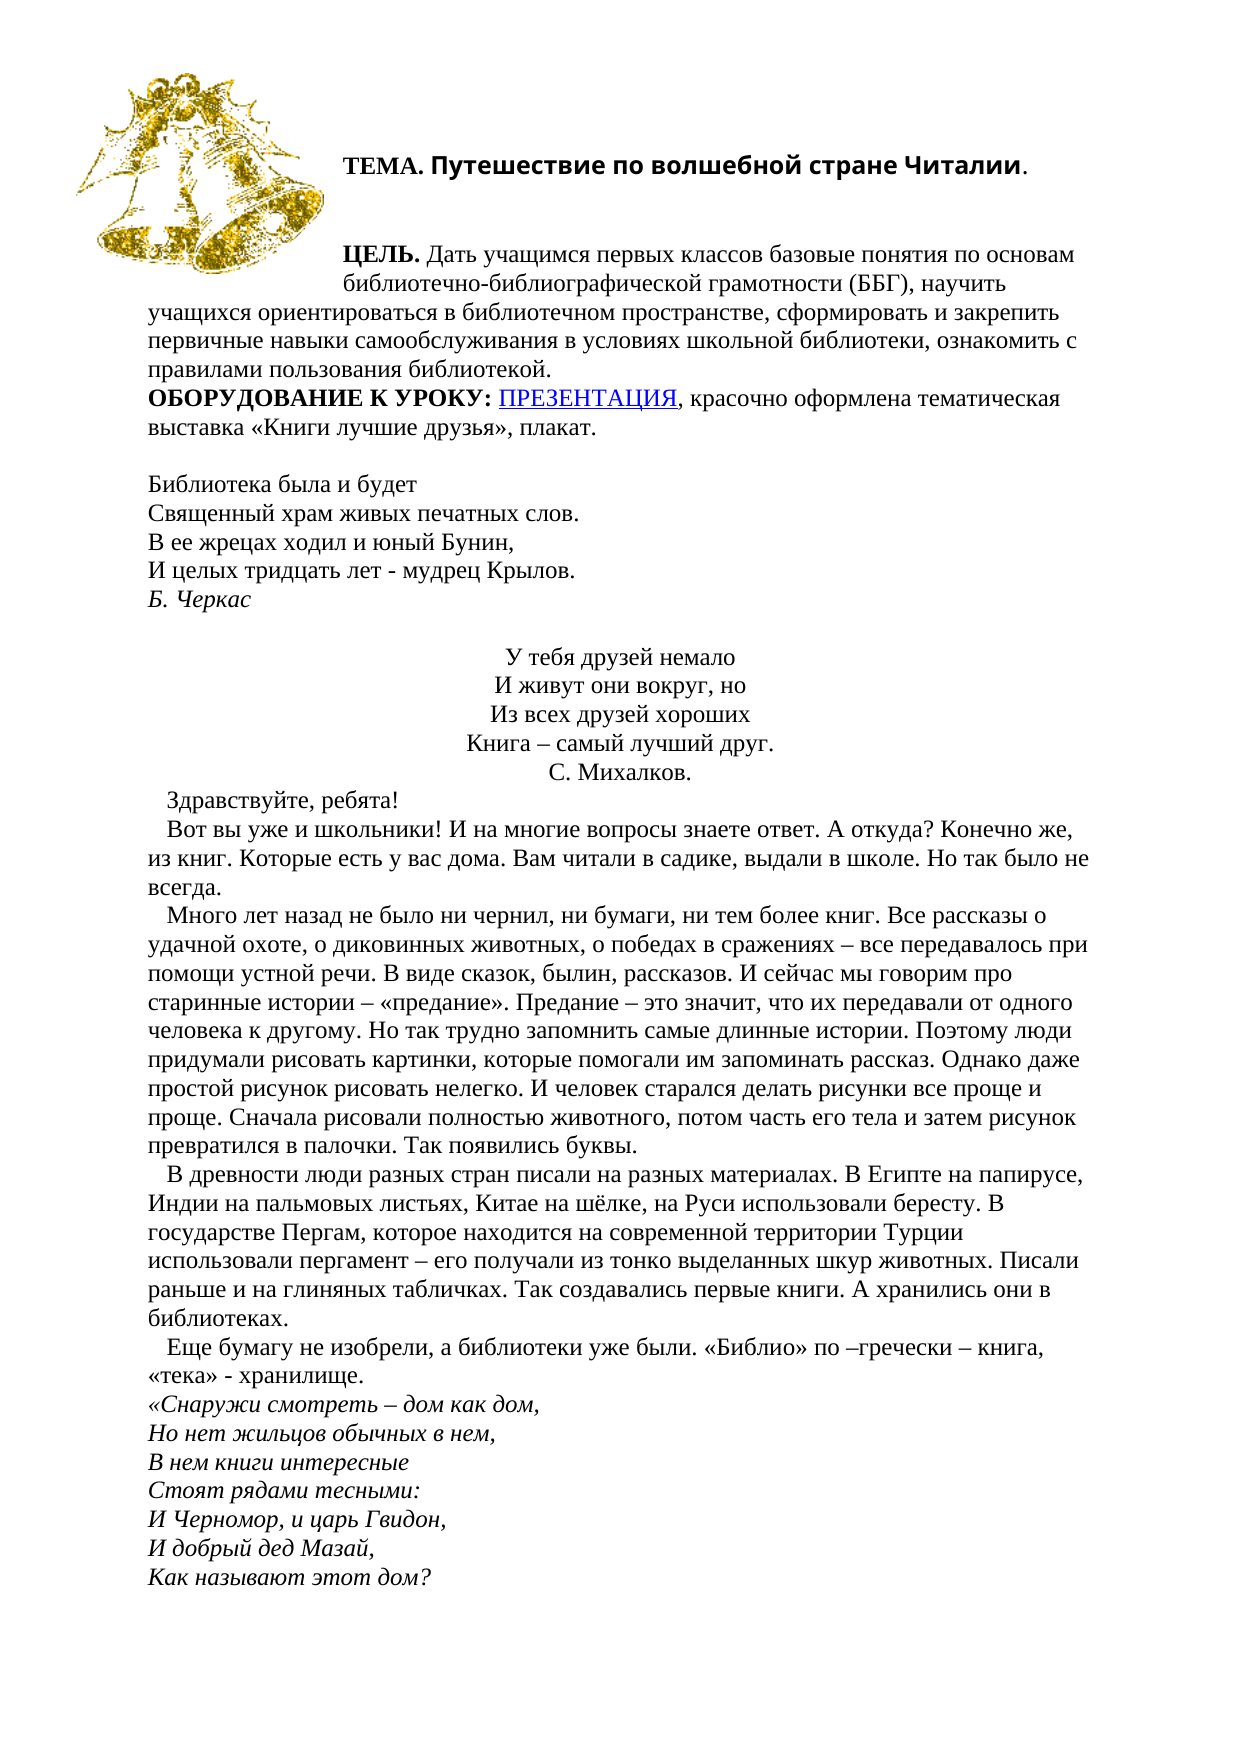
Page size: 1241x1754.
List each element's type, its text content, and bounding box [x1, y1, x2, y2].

text Книга – самый лучший друг. [148, 728, 1093, 757]
text И живут они вокруг, но [148, 670, 1093, 699]
text И добрый дед Мазай, [148, 1533, 1093, 1562]
text Из всех друзей хороших [148, 699, 1093, 728]
text Еще бумагу не изобрели, а библиотеки уже были. «Библио» по –гречески – книга, «тека» - хранилище. [148, 1332, 1093, 1389]
text Как называют этот дом? [148, 1562, 1093, 1590]
text «Снаружи смотреть – дом как дом, [148, 1389, 1093, 1418]
text Стоят рядами тесными: [148, 1475, 1093, 1504]
text В древности люди разных стран писали на разных материалах. В Египте на папирусе, Индии на пальмовых листьях, Китае на шёлке, на Руси использовали бересту. В государстве Пергам, которое находится на современной территории Турции использовали пергамент – его получали из тонко выделанных шкур животных. Писали раньше и на глиняных табличках. Так создавались первые книги. А хранились они в библиотеках. [148, 1159, 1093, 1332]
text Вот вы уже и школьники! И на многие вопросы знаете ответ. А откуда? Конечно же, из книг. Которые есть у вас дома. Вам читали в садике, выдали в школе. Но так было не всегда. [148, 814, 1093, 900]
text Но нет жильцов обычных в нем, [148, 1418, 1093, 1447]
text Много лет назад не было ни чернил, ни бумаги, ни тем более книг. Все рассказы о удачной охоте, о диковинных животных, о победах в сражениях – все передавалось при помощи устной речи. В виде сказок, былин, рассказов. И сейчас мы говорим про старинные истории – «предание». Предание – это значит, что их передавали от одного человека к другому. Но так трудно запомнить самые длинные истории. Поэтому люди придумали рисовать картинки, которые помогали им запоминать рассказ. Однако даже простой рисунок рисовать нелегко. И человек старался делать рисунки все проще и проще. Сначала рисовали полностью животного, потом часть его тела и затем рисунок превратился в палочки. Так появились буквы. [148, 900, 1093, 1159]
text У тебя друзей немало [148, 642, 1093, 670]
text ТЕМА. Путешествие по волшебной стране Читалии. [148, 148, 1093, 182]
text Священный храм живых печатных слов. [148, 498, 1093, 527]
text ЦЕЛЬ. Дать учащимся первых классов базовые понятия по основам библиотечно-библиографической грамотности (ББГ), научить учащихся ориентироваться в библиотечном пространстве, сформировать и закрепить первичные навыки самообслуживания в условиях школьной библиотеки, ознакомить с правилами пользования библиотекой. [148, 239, 1093, 383]
picture [76, 73, 324, 274]
text ОБОРУДОВАНИЕ К УРОКУ: ПРЕЗЕНТАЦИЯ, красочно оформлена тематическая выставка «Книги лучшие друзья», плакат. [148, 383, 1093, 440]
text С. Михалков. [148, 757, 1093, 785]
text В ее жрецах ходил и юный Бунин, [148, 527, 1093, 555]
text В нем книги интересные [148, 1447, 1093, 1475]
text Библиотека была и будет [148, 469, 1093, 498]
text И Черномор, и царь Гвидон, [148, 1504, 1093, 1533]
text Здравствуйте, ребята! [148, 785, 1093, 814]
text И целых тридцать лет - мудрец Крылов. [148, 555, 1093, 584]
text Б. Черкас [148, 584, 1093, 613]
